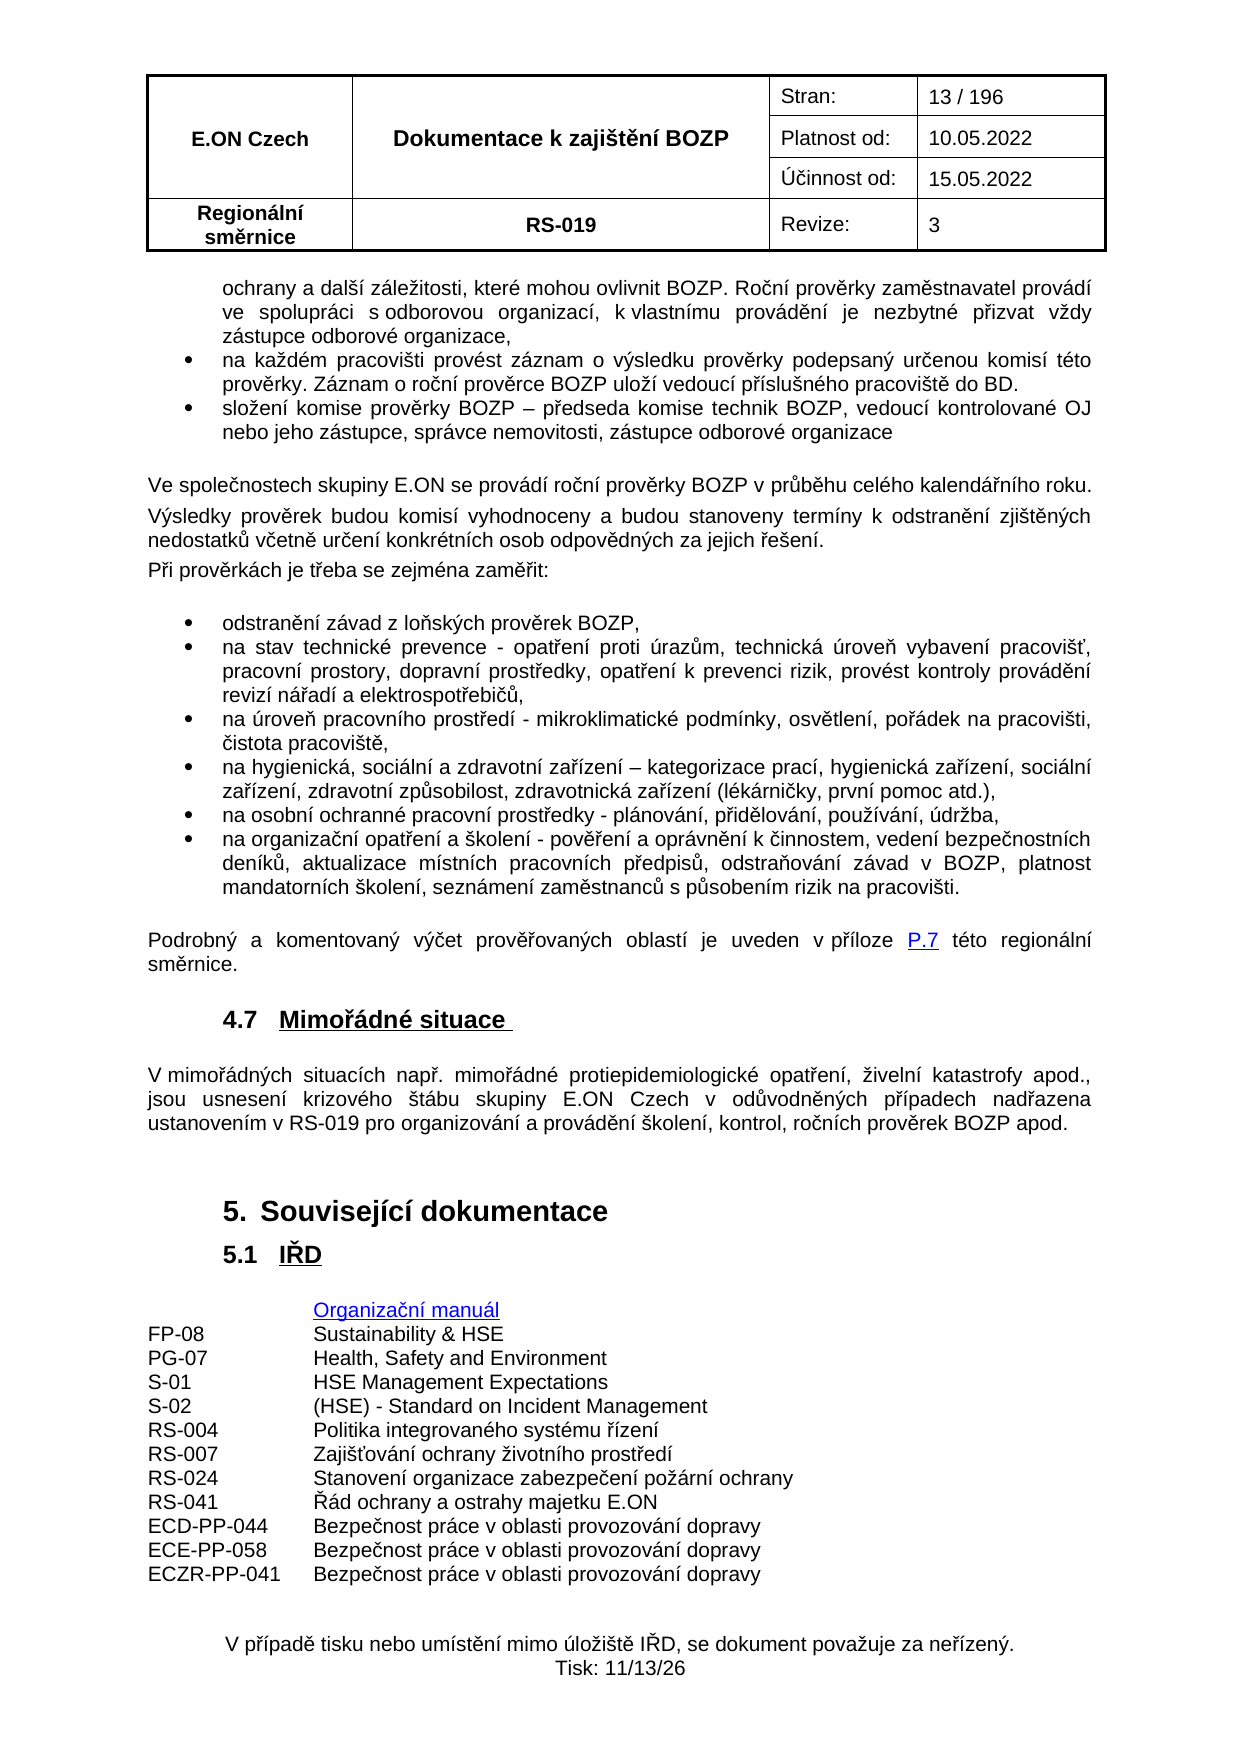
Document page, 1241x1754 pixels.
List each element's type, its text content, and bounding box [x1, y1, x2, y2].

text Ve společnostech skupiny E.ON se provádí roční prověrky BOZP v průběhu celého kalendářního roku. [148, 473, 1092, 497]
text Organizační manuál [148, 1298, 1092, 1322]
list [185, 276, 1092, 348]
text S-01 HSE Management Expectations [148, 1370, 1092, 1394]
list na každém pracovišti provést záznam o výsledku prověrky podepsaný určenou komisí této prověrky. Záznam o roční prověrce BOZP uloží vedoucí příslušného pracoviště do BD. [185, 348, 1092, 396]
list na stav technické prevence - opatření proti úrazům, technická úroveň vybavení pracovišť, pracovní prostory, dopravní prostředky, opatření k prevenci rizik, provést kontroly provádění revizí nářadí a elektrospotřebičů, [185, 635, 1092, 707]
text ECE-PP-058 Bezpečnost práce v oblasti provozování dopravy [148, 1538, 1092, 1562]
text Podrobný a komentovaný výčet prověřovaných oblastí je uveden v příloze P.7 této regionální směrnice. [148, 928, 1092, 976]
list odstranění závad z loňských prověrek BOZP, [185, 611, 1092, 635]
text ECZR-PP-041 Bezpečnost práce v oblasti provozování dopravy [148, 1562, 1092, 1586]
text ECD-PP-044 Bezpečnost práce v oblasti provozování dopravy [148, 1514, 1092, 1538]
list na hygienická, sociální a zdravotní zařízení – kategorizace prací, hygienická zařízení, sociální zařízení, zdravotní způsobilost, zdravotnická zařízení (lékárničky, první pomoc atd.), [185, 755, 1092, 803]
text PG-07 Health, Safety and Environment [148, 1346, 1092, 1370]
text Při prověrkách je třeba se zejména zaměřit: [148, 558, 1092, 582]
subtitle IŘD [223, 1240, 1092, 1269]
text FP-08 Sustainability & HSE [148, 1322, 1092, 1346]
text RS-024 Stanovení organizace zabezpečení požární ochrany [148, 1466, 1092, 1490]
text RS-007 Zajišťování ochrany životního prostředí [148, 1442, 1092, 1466]
subtitle Mimořádné situace [223, 1005, 1092, 1034]
text Výsledky prověrek budou komisí vyhodnoceny a budou stanoveny termíny k odstranění zjištěných nedostatků včetně určení konkrétních osob odpovědných za jejich řešení. [148, 503, 1092, 551]
text RS-004 Politika integrovaného systému řízení [148, 1418, 1092, 1442]
list na osobní ochranné pracovní prostředky - plánování, přidělování, používání, údržba, [185, 803, 1092, 827]
subtitle Související dokumentace [223, 1194, 1092, 1228]
text V mimořádných situacích např. mimořádné protiepidemiologické opatření, živelní katastrofy apod., jsou usnesení krizového štábu skupiny E.ON Czech v odůvodněných případech nadřazena ustanovením v RS-019 pro organizování a provádění školení, kontrol, ročních prověrek BOZP apod. [148, 1063, 1092, 1135]
list na organizační opatření a školení - pověření a oprávnění k činnostem, vedení bezpečnostních deníků, aktualizace místních pracovních předpisů, odstraňování závad v BOZP, platnost mandatorních školení, seznámení zaměstnanců s působením rizik na pracovišti. [185, 827, 1092, 899]
text S-02 (HSE) - Standard on Incident Management [148, 1394, 1092, 1418]
text RS-041 Řád ochrany a ostrahy majetku E.ON [148, 1490, 1092, 1514]
list na úroveň pracovního prostředí - mikroklimatické podmínky, osvětlení, pořádek na pracovišti, čistota pracoviště, [185, 707, 1092, 755]
list složení komise prověrky BOZP – předseda komise technik BOZP, vedoucí kontrolované OJ nebo jeho zástupce, správce nemovitosti, zástupce odborové organizace [185, 396, 1092, 444]
